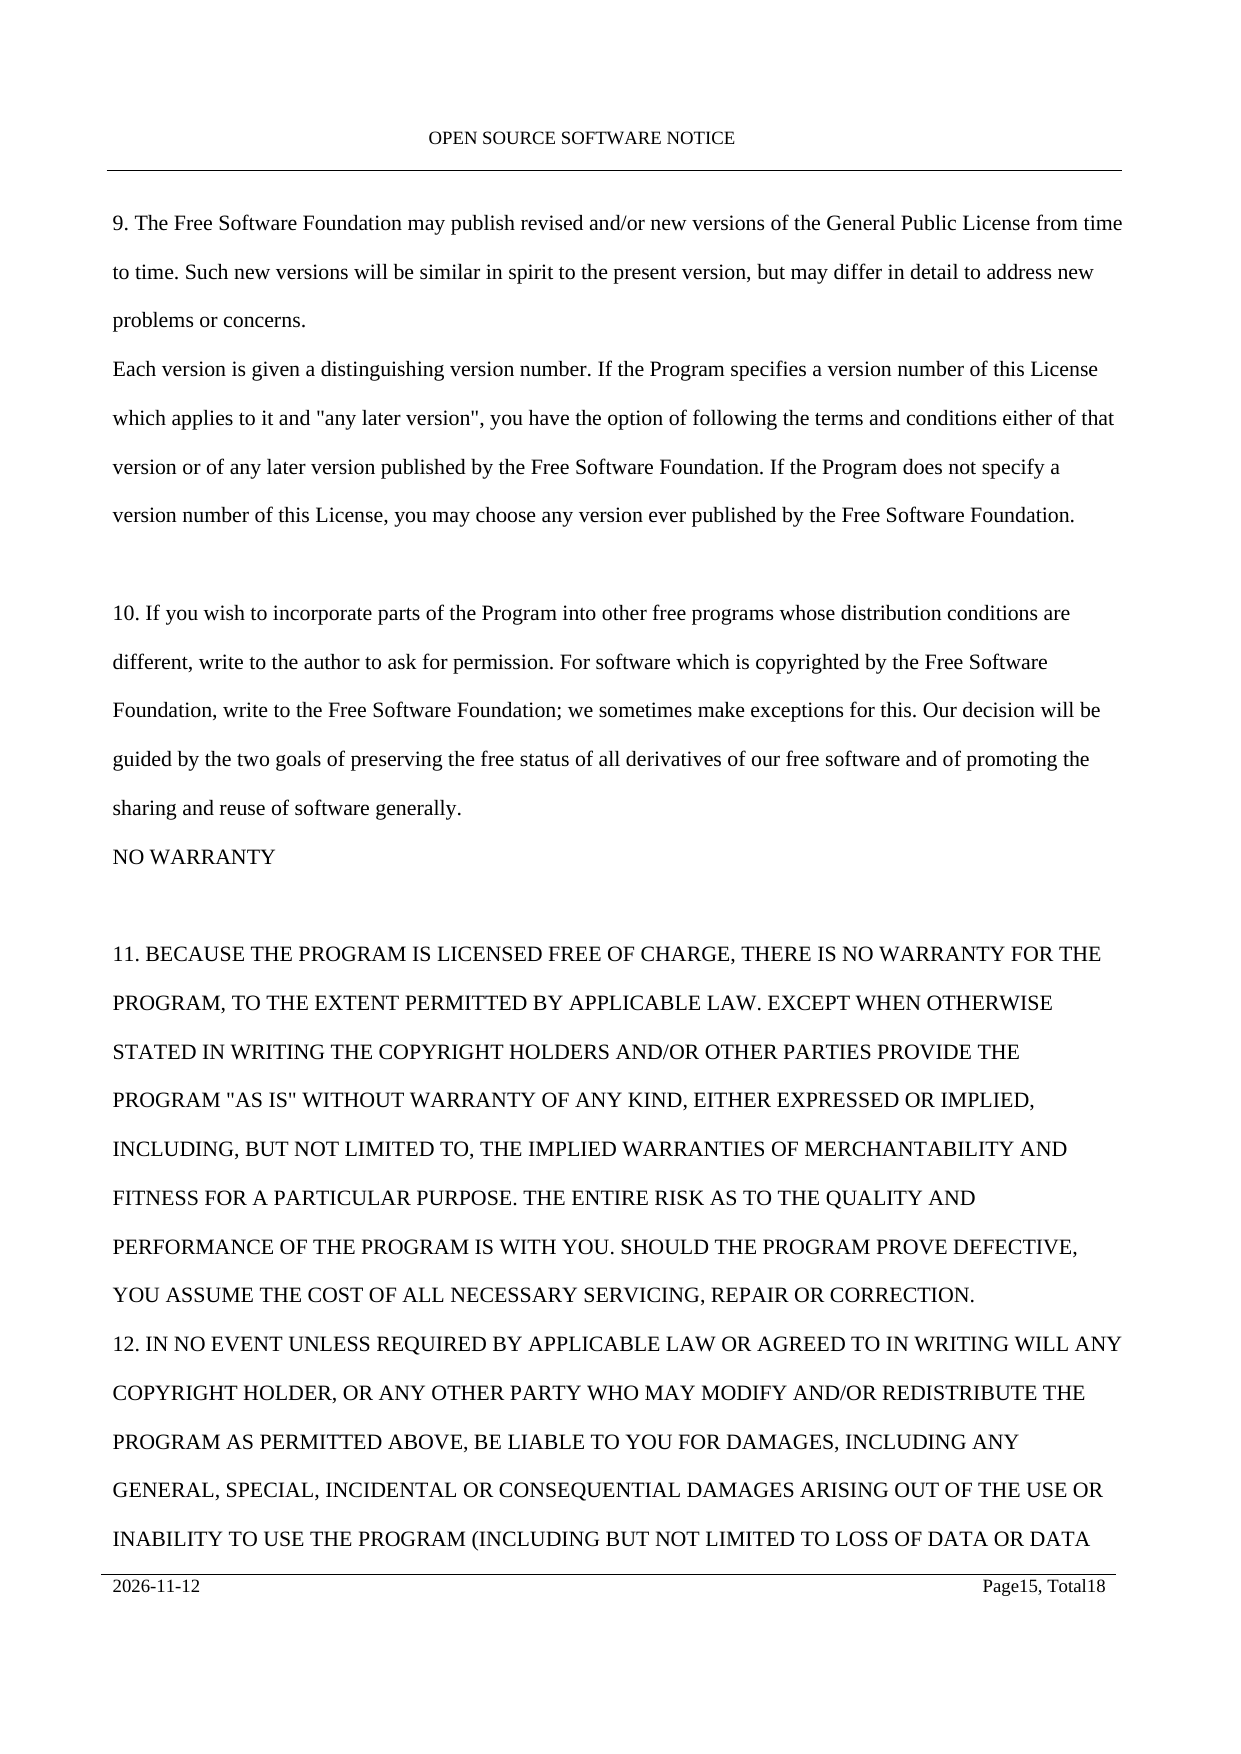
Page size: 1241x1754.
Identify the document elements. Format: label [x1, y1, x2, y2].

text [112, 206, 1128, 1555]
